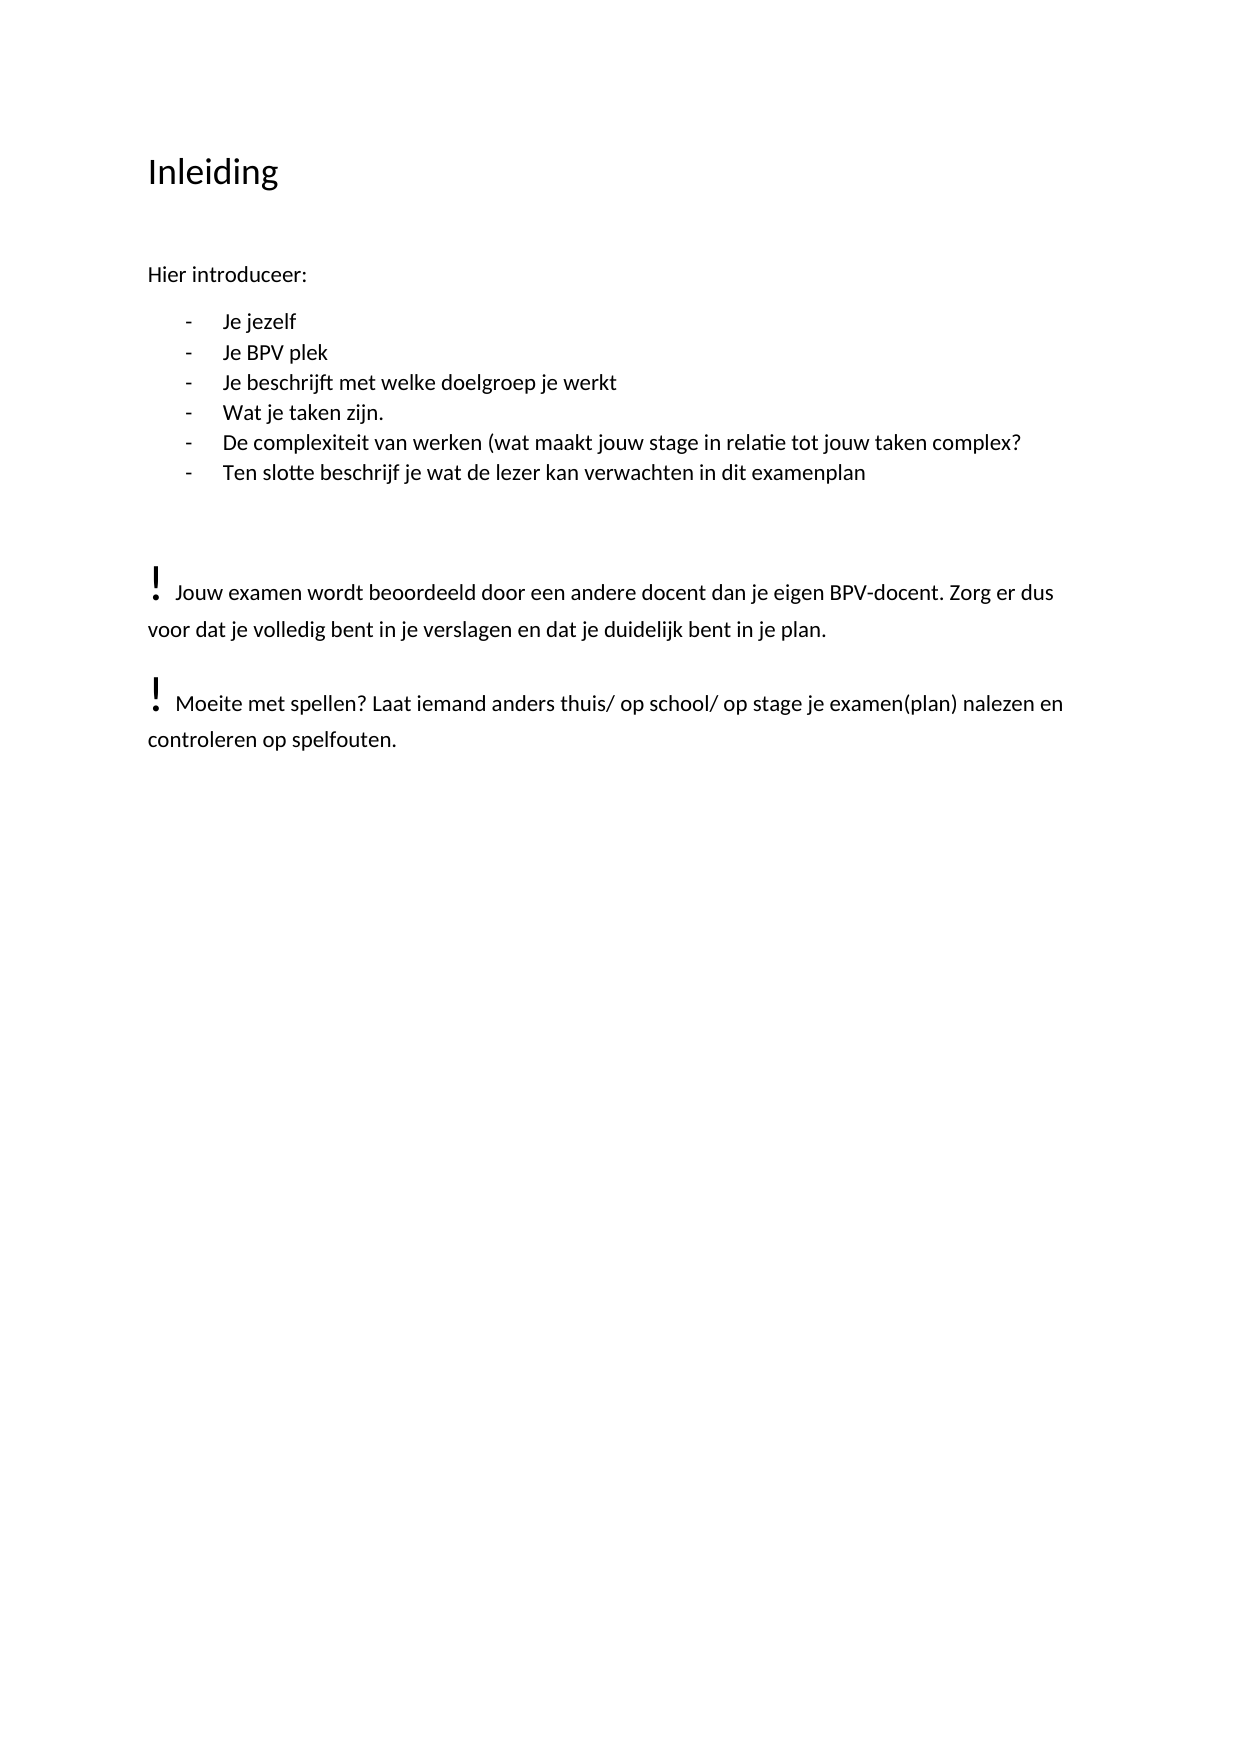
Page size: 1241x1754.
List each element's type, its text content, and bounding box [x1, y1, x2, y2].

text ! Jouw examen wordt beoordeeld door een andere docent dan je eigen BPV-docent. Zorg er dus voor dat je volledig bent in je verslagen en dat je duidelijk bent in je plan. [148, 552, 1093, 643]
text Inleiding [148, 148, 1093, 193]
text Hier introduceer: [148, 261, 1093, 289]
list Je BPV plek [185, 338, 1093, 366]
list Je jezelf [185, 307, 1093, 336]
list Ten slotte beschrijf je wat de lezer kan verwachten in dit examenplan [185, 458, 1093, 487]
list De complexiteit van werken (wat maakt jouw stage in relatie tot jouw taken complex? [185, 428, 1093, 456]
list Wat je taken zijn. [185, 398, 1093, 426]
list Je beschrijft met welke doelgroep je werkt [185, 368, 1093, 396]
text ! Moeite met spellen? Laat iemand anders thuis/ op school/ op stage je examen(plan) nalezen en controleren op spelfouten. [148, 662, 1093, 754]
